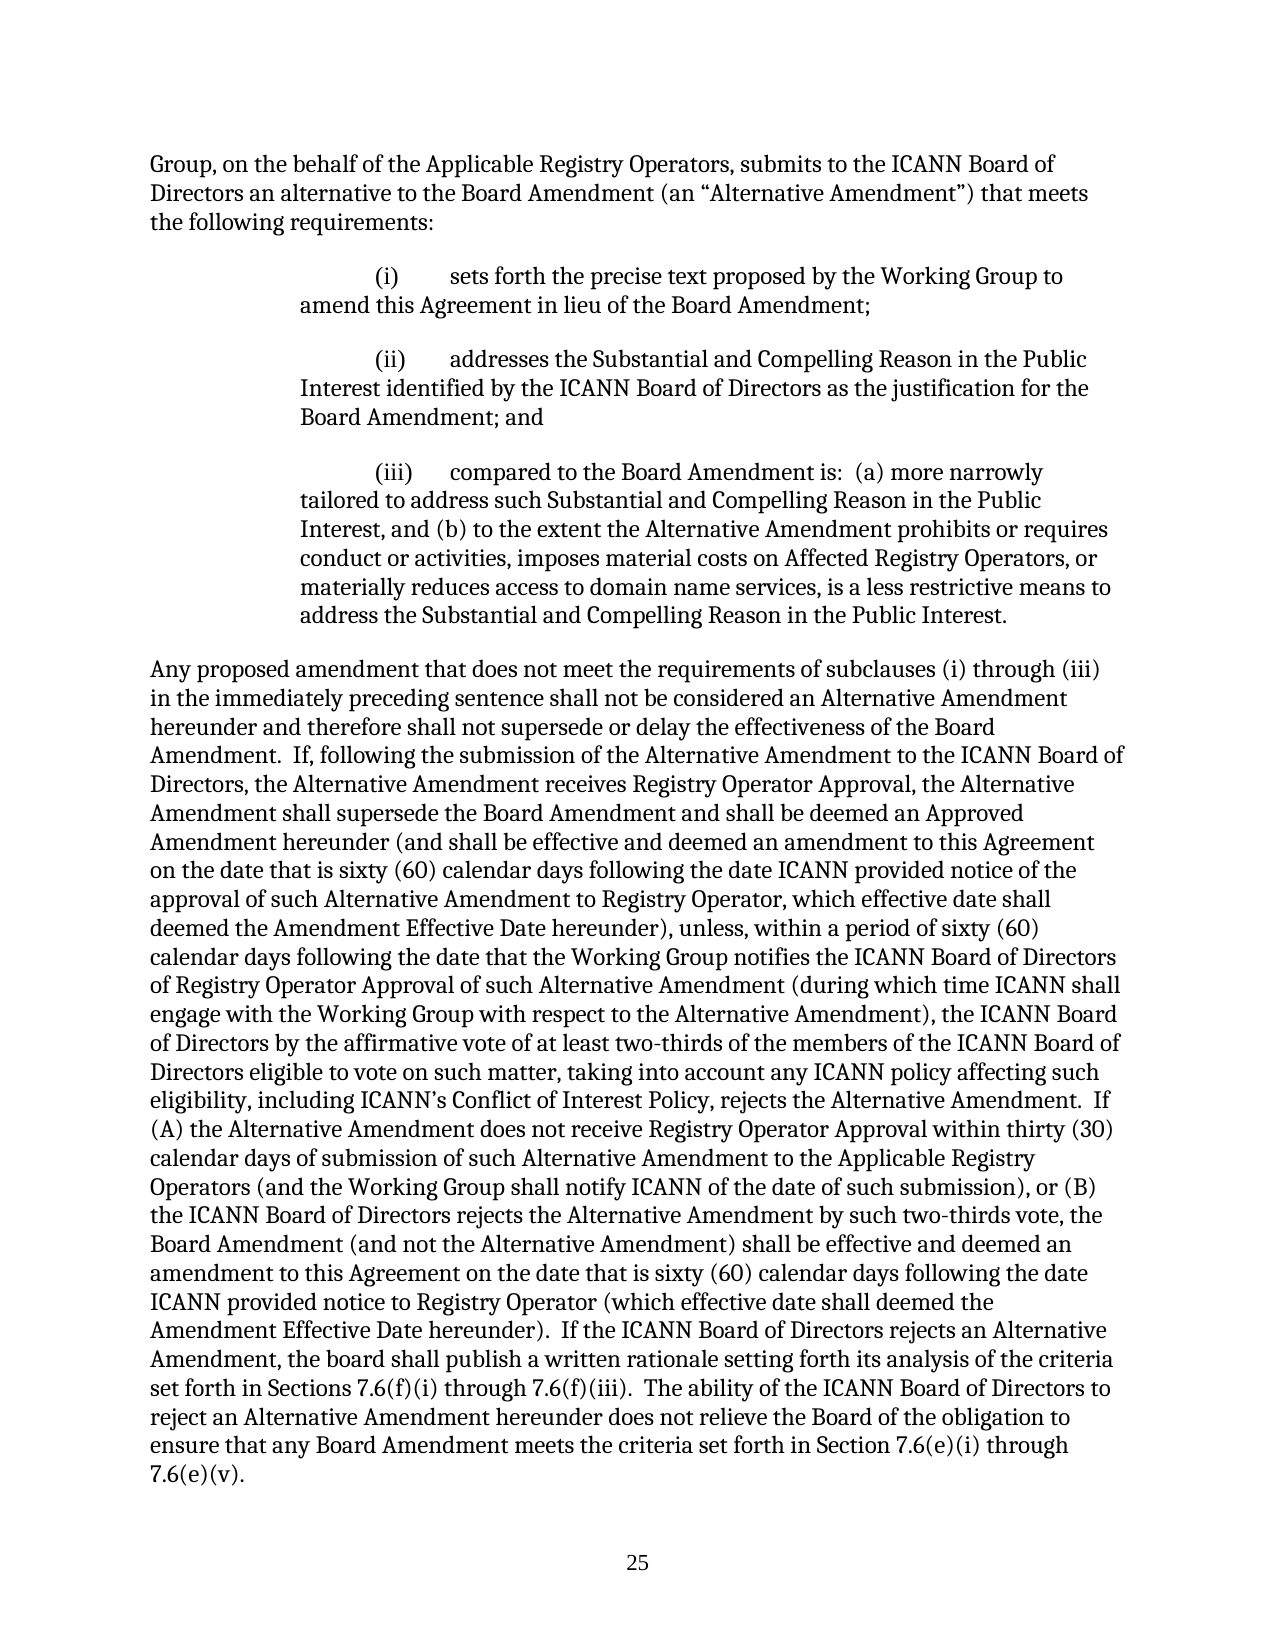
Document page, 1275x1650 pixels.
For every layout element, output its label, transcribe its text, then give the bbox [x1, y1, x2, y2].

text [150, 150, 1125, 236]
text compared to the Board Amendment is: (a) more narrowly tailored to address such Substantial and Compelling Reason in the Public Interest, and (b) to the extent the Alternative Amendment prohibits or requires conduct or activities, imposes material costs on Affected Registry Operators, or materially reduces access to domain name services, is a less restrictive means to address the Substantial and Compelling Reason in the Public Interest. [300, 457, 1125, 630]
text sets forth the precise text proposed by the Working Group to amend this Agreement in lieu of the Board Amendment; [300, 261, 1125, 319]
text addresses the Substantial and Compelling Reason in the Public Interest identified by the ICANN Board of Directors as the justification for the Board Amendment; and [300, 344, 1125, 432]
list Any proposed amendment that does not meet the requirements of subclauses (i) through (iii) in the immediately preceding sentence shall not be considered an Alternative Amendment hereunder and therefore shall not supersede or delay the effectiveness of the Board Amendment. If, following the submission of the Alternative Amendment to the ICANN Board of Directors, the Alternative Amendment receives Registry Operator Approval, the Alternative Amendment shall supersede the Board Amendment and shall be deemed an Approved Amendment hereunder (and shall be effective and deemed an amendment to this Agreement on the date that is sixty (60) calendar days following the date ICANN provided notice of the approval of such Alternative Amendment to Registry Operator, which effective date shall deemed the Amendment Effective Date hereunder), unless, within a period of sixty (60) calendar days following the date that the Working Group notifies the ICANN Board of Directors of Registry Operator Approval of such Alternative Amendment (during which time ICANN shall engage with the Working Group with respect to the Alternative Amendment), the ICANN Board of Directors by the affirmative vote of at least two-thirds of the members of the ICANN Board of Directors eligible to vote on such matter, taking into account any ICANN policy affecting such eligibility, including ICANN’s Conflict of Interest Policy, rejects the Alternative Amendment. If (A) the Alternative Amendment does not receive Registry Operator Approval within thirty (30) calendar days of submission of such Alternative Amendment to the Applicable Registry Operators (and the Working Group shall notify ICANN of the date of such submission), or (B) the ICANN Board of Directors rejects the Alternative Amendment by such two-thirds vote, the Board Amendment (and not the Alternative Amendment) shall be effective and deemed an amendment to this Agreement on the date that is sixty (60) calendar days following the date ICANN provided notice to Registry Operator (which effective date shall deemed the Amendment Effective Date hereunder). If the ICANN Board of Directors rejects an Alternative Amendment, the board shall publish a written rationale setting forth its analysis of the criteria set forth in Sections 7.6(f)(i) through 7.6(f)(iii). The ability of the ICANN Board of Directors to reject an Alternative Amendment hereunder does not relieve the Board of the obligation to ensure that any Board Amendment meets the criteria set forth in Section 7.6(e)(i) through 7.6(e)(v). [150, 655, 1125, 1489]
